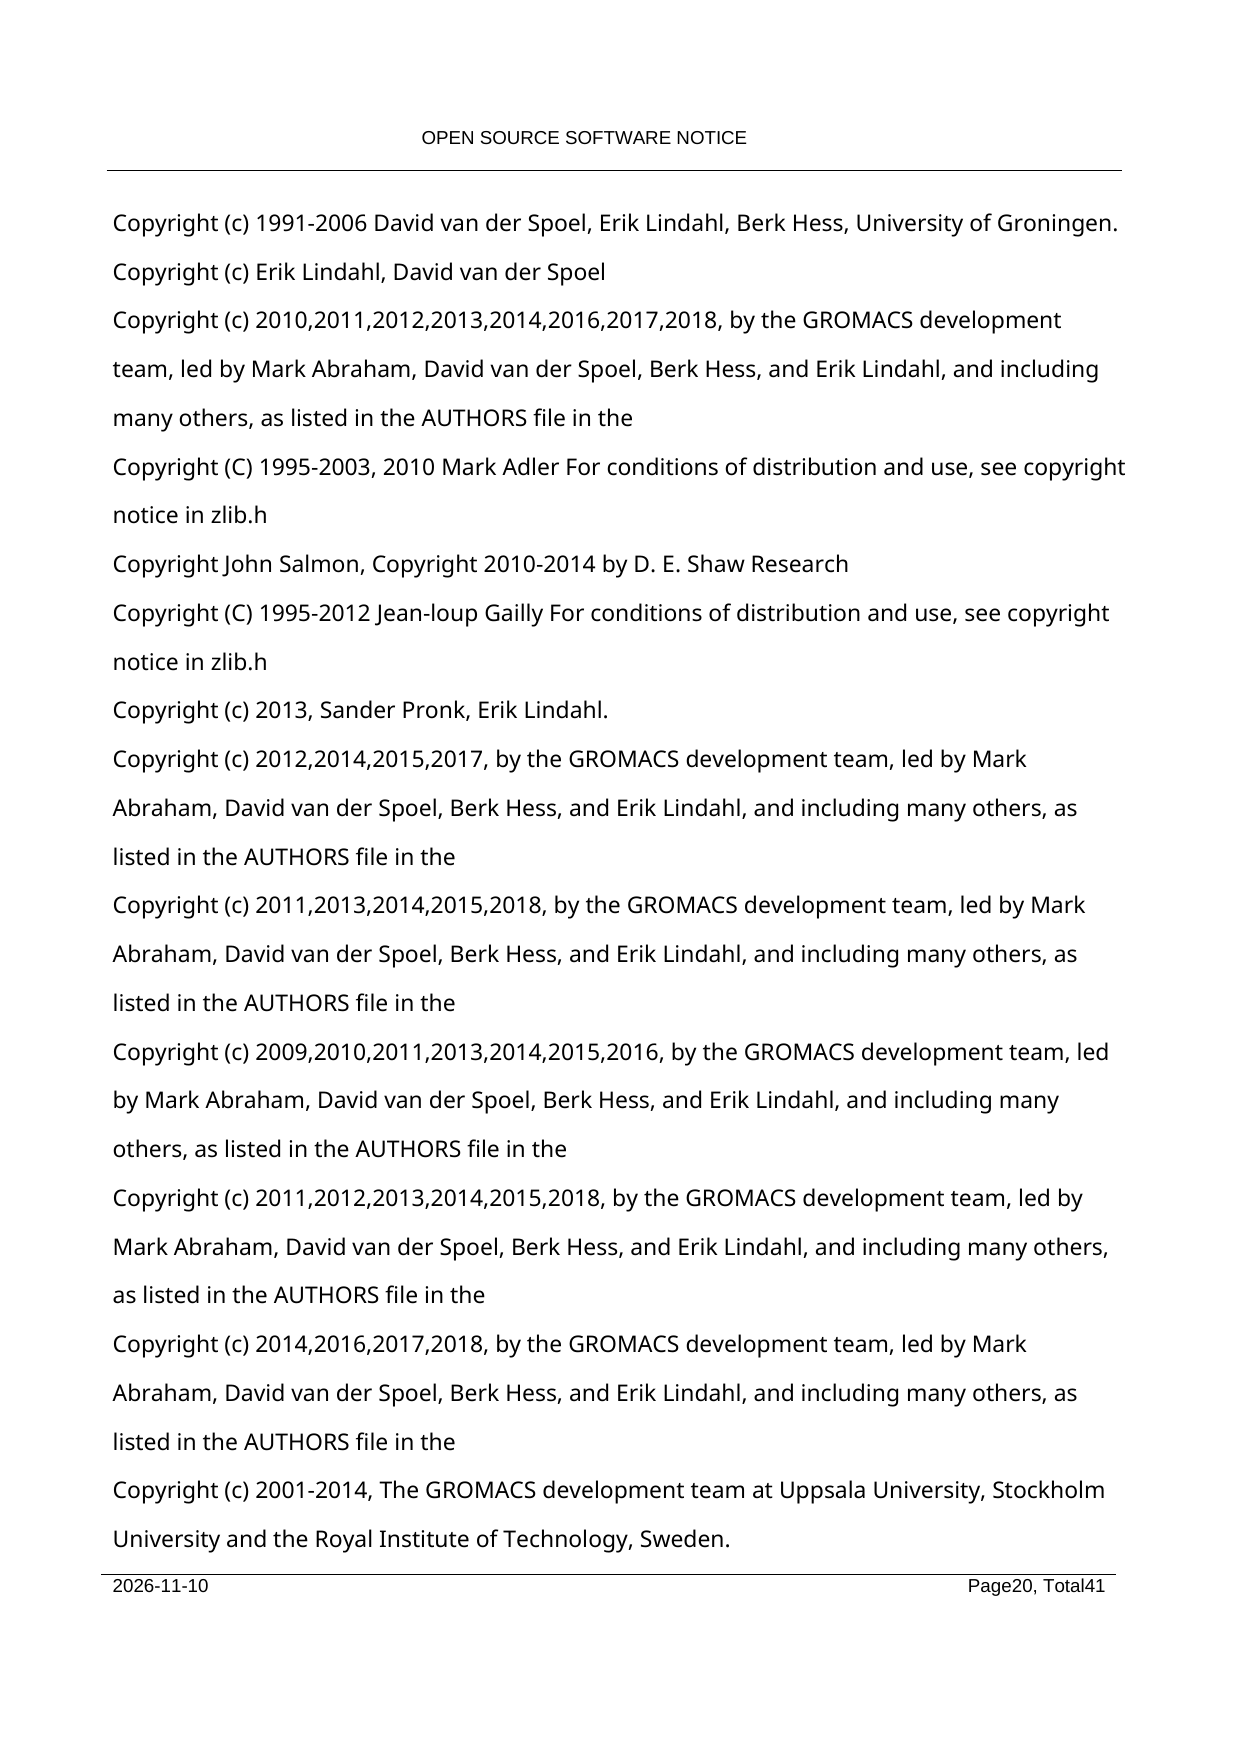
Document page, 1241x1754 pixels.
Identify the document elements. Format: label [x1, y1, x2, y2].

text [112, 206, 1128, 1555]
